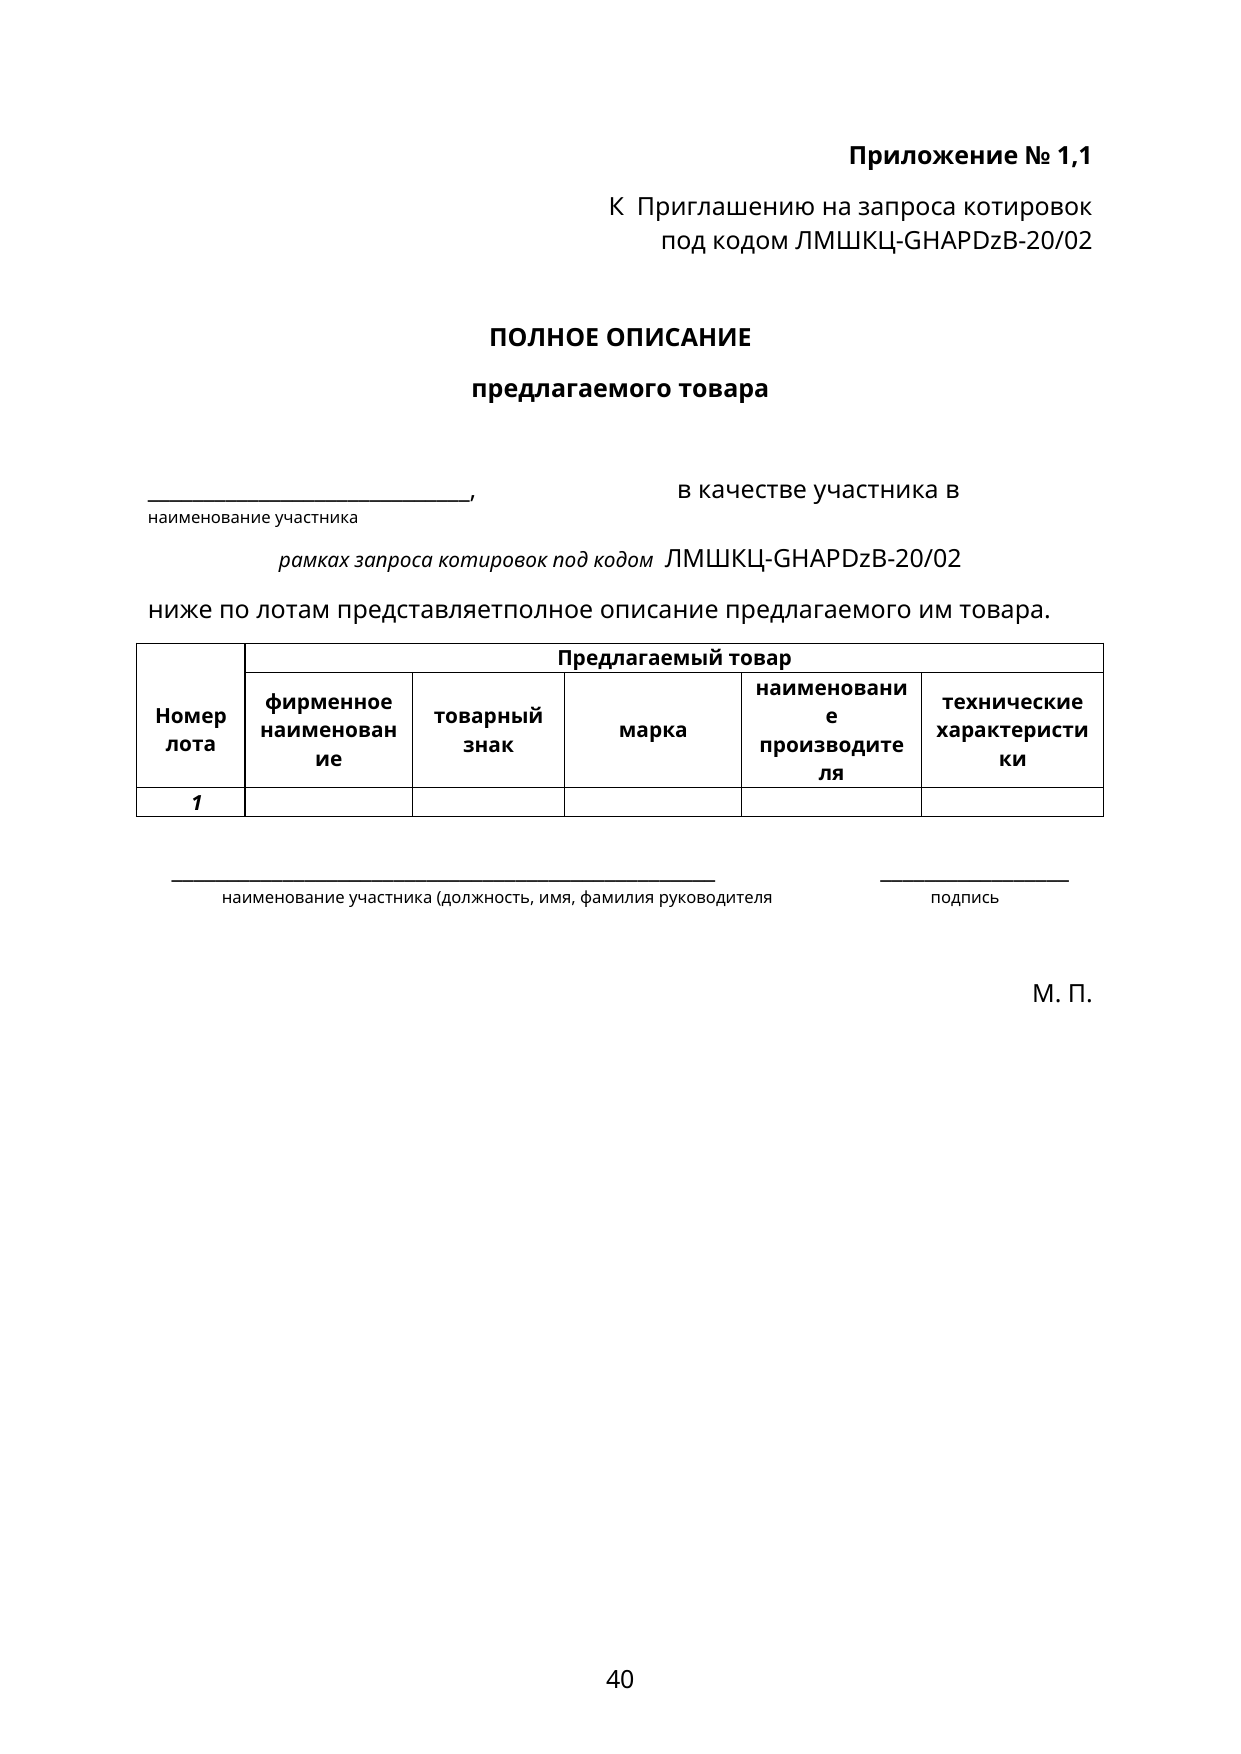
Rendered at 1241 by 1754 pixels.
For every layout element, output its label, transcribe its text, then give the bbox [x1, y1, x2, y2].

table_cell фирменное наименование [246, 673, 412, 787]
subtitle Приложение № 1,1 [148, 137, 1092, 172]
subtitle ПОЛНОЕ ОПИСАНИЕ [207, 319, 1034, 354]
table_cell технические характеристики [922, 673, 1103, 787]
text М. П. [148, 976, 1092, 1009]
text _________________________________________________ _________________ [148, 851, 1092, 885]
table_cell [922, 788, 1103, 816]
table_cell товарный знак [413, 673, 564, 787]
table_cell [413, 788, 564, 816]
table_cell наименование производителя [742, 673, 921, 787]
subtitle предлагаемого товара [207, 370, 1034, 404]
table_cell [742, 788, 921, 816]
text _____________________________, в качестве участника в [148, 472, 1092, 506]
table_cell марка [565, 673, 741, 787]
table_header Предлагаемый товар [246, 644, 1103, 672]
text наименование участника [148, 506, 1092, 528]
text К Приглашению на запроса котировок под кодом ЛМШКЦ-GHAPDzB-20/02 [148, 188, 1092, 256]
text ниже по лотам представляетполное описание предлагаемого им товара. [148, 592, 1092, 626]
table_header Номер лота [137, 644, 244, 787]
table_cell [565, 788, 741, 816]
text наименование участника (должность, имя, фамилия руководителя подпись [222, 885, 1092, 908]
text рамках запроса котировок под кодом ЛМШКЦ-GHAPDzB-20/02 [148, 541, 1092, 575]
table_cell 1 [137, 788, 244, 816]
table_cell [246, 788, 412, 816]
